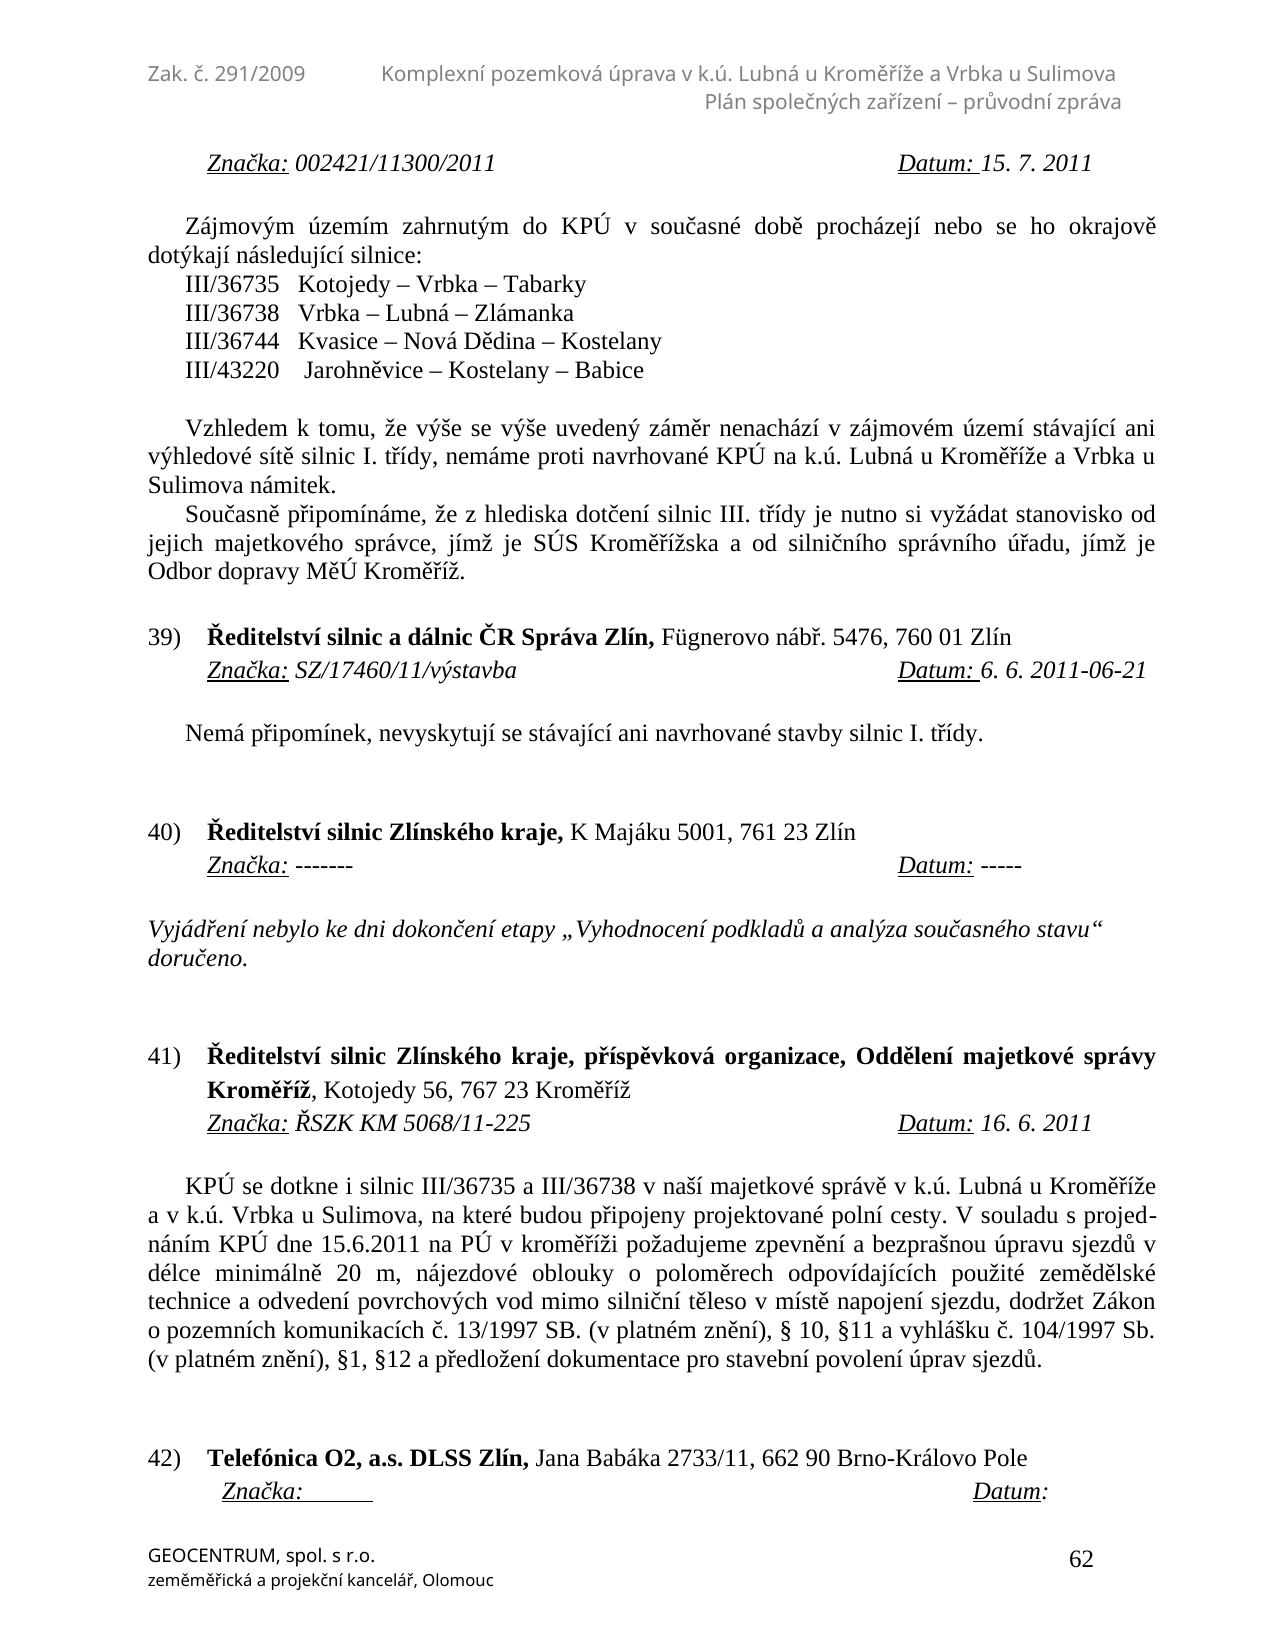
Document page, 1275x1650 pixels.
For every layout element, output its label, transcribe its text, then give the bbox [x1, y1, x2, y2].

text Značka: Datum: [148, 1473, 1157, 1506]
list Ředitelství silnic Zlínského kraje, příspěvková organizace, Oddělení majetkové správy Kroměříž, Kotojedy 56, 767 23 Kroměříž [148, 1038, 1157, 1105]
text KPÚ se dotkne i silnic III/36735 a III/36738 v naší majetkové správě v k.ú. Lubná u Kroměříže a v k.ú. Vrbka u Sulimova, na které budou připojeny projektované polní cesty. V souladu s projednáním KPÚ dne 15.6.2011 na PÚ v kroměříži požadujeme zpevnění a bezprašnou úpravu sjezdů v délce minimálně , nájezdové oblouky o poloměrech odpovídajících použité zemědělské technice a odvedení povrchových vod mimo silniční těleso v místě napojení sjezdu, dodržet Zákon o pozemních komunikacích č. 13/1997 SB. (v platném znění), § 10, §11 a vyhlášku č. 104/1997 Sb. (v platném znění), §1, §12 a předložení dokumentace pro stavební povolení úprav sjezdů. [148, 1171, 1157, 1373]
list Ředitelství silnic Zlínského kraje, K Majáku 5001, 761 23 Zlín [148, 814, 1157, 847]
text III/36738 Vrbka – Lubná – Zlámanka [148, 298, 1157, 326]
text Značka: SZ/17460/11/výstavba Datum: 6. 6. 2011-06-21 [148, 652, 1157, 685]
list Ředitelství silnic a dálnic ČR Správa Zlín, Fügnerovo nábř. 5476, 760 01 Zlín [148, 618, 1157, 652]
text Nemá připomínek, nevyskytují se stávající ani navrhované stavby silnic I. třídy. [148, 718, 1157, 747]
text Současně připomínáme, že z hlediska dotčení silnic III. třídy je nutno si vyžádat stanovisko od jejich majetkového správce, jímž je SÚS Kroměřížska a od silničního správního úřadu, jímž je Odbor dopravy MěÚ Kroměříž. [148, 499, 1157, 585]
text Vyjádření nebylo ke dni dokončení etapy „Vyhodnocení podkladů a analýza současného stavu“ doručeno. [148, 914, 1157, 971]
text Vzhledem k tomu, že výše se výše uvedený záměr nenachází v zájmovém území stávající ani výhledové sítě silnic I. třídy, nemáme proti navrhované KPÚ na k.ú. Lubná u Kroměříže a Vrbka u Sulimova námitek. [148, 413, 1157, 499]
text Značka: ------- Datum: ----- [148, 847, 1157, 881]
text III/36735 Kotojedy – Vrbka – Tabarky [148, 269, 1157, 298]
text III/43220 Jarohněvice – Kostelany – Babice [148, 355, 1157, 384]
text Značka: ŘSZK KM 5068/11-225 Datum: 16. 6. 2011 [148, 1105, 1157, 1138]
list Telefónica O2, a.s. DLSS Zlín, Jana Babáka 2733/11, 662 90 Brno-Královo Pole [148, 1439, 1157, 1473]
text Zájmovým územím zahrnutým do KPÚ v současné době procházejí nebo se ho okrajově dotýkají následující silnice: [148, 211, 1157, 269]
text III/36744 Kvasice – Nová Dědina – Kostelany [148, 326, 1157, 355]
text Značka: 002421/11300/2011 Datum: 15. 7. 2011 [148, 145, 1157, 178]
